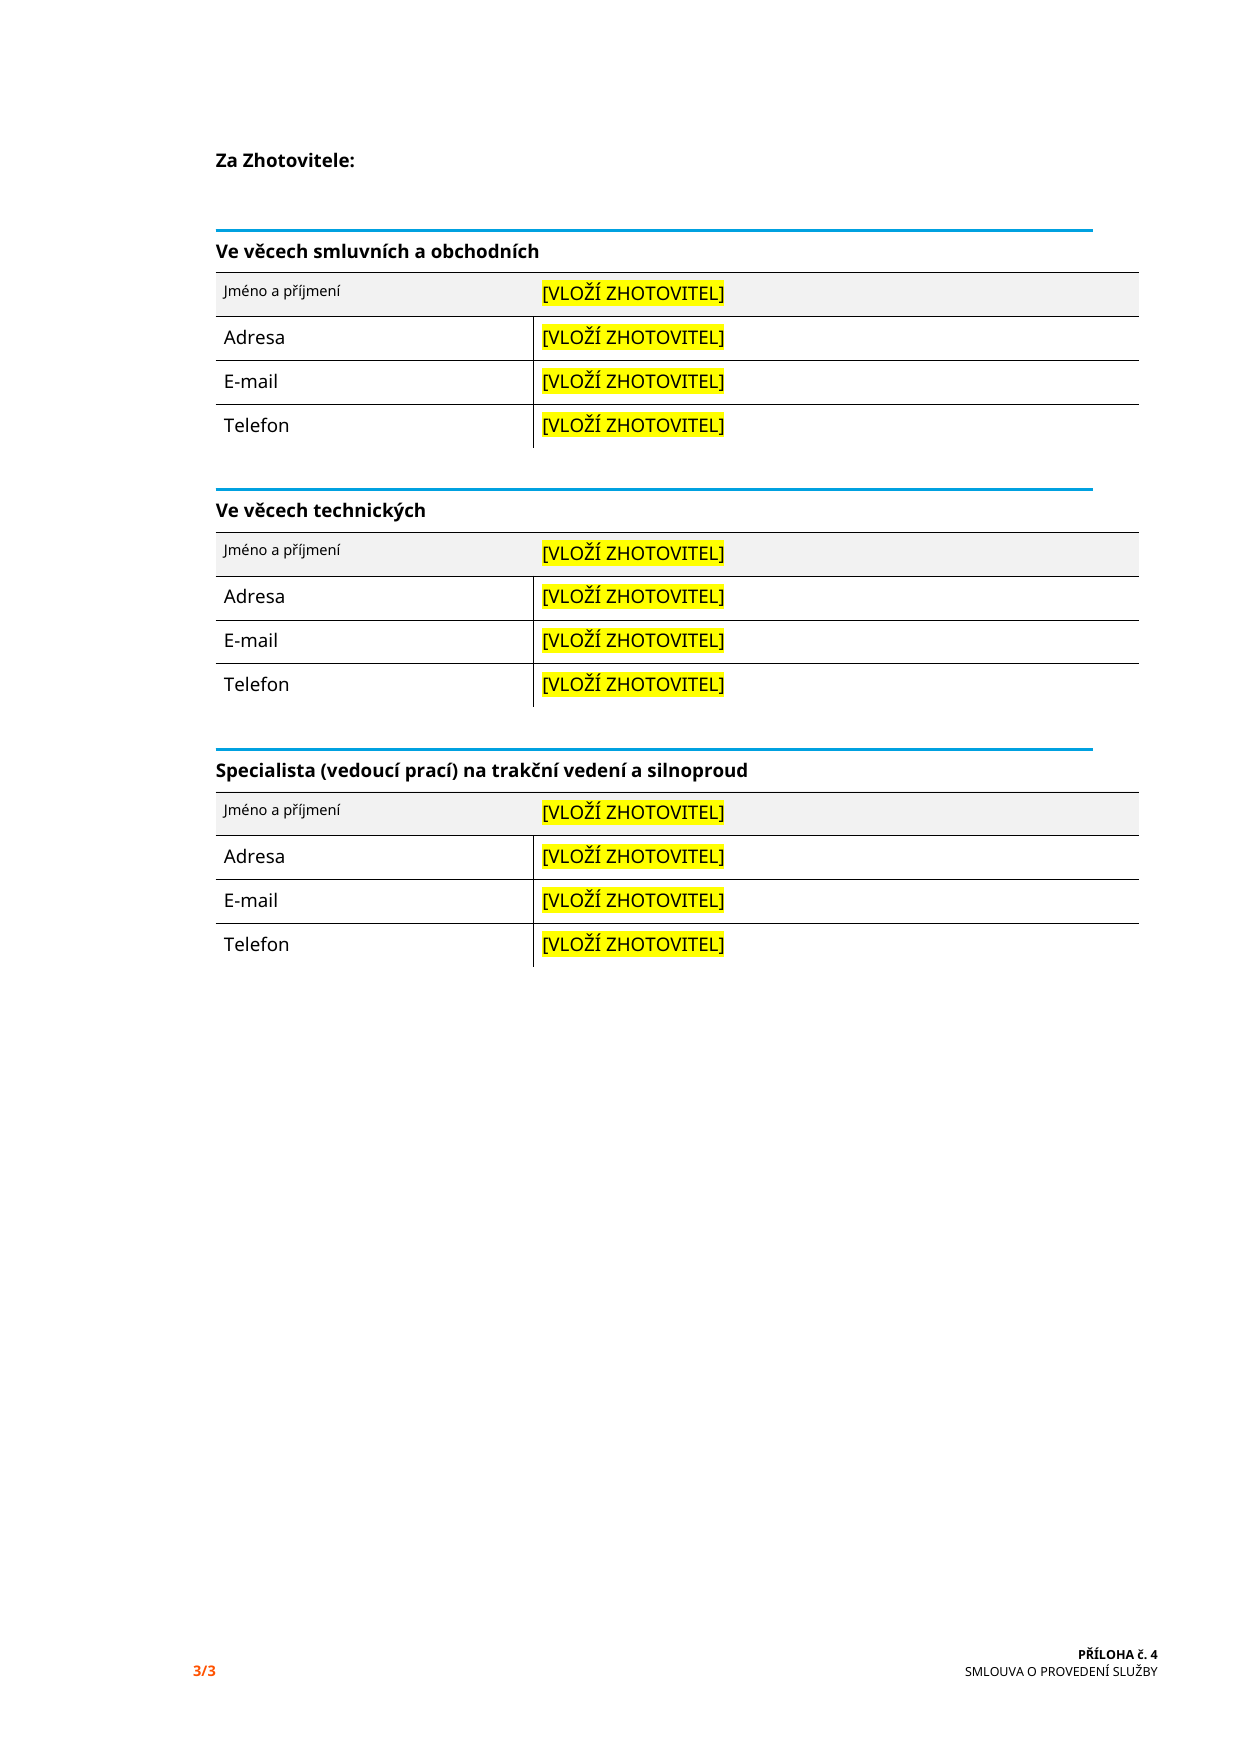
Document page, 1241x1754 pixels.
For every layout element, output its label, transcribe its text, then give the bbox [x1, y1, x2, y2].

table_cell [VLOŽÍ ZHOTOVITEL] [534, 664, 1139, 707]
table_cell Adresa [216, 577, 533, 619]
table_cell [VLOŽÍ ZHOTOVITEL] [534, 924, 1139, 967]
table_cell E-mail [216, 880, 533, 923]
table_cell Telefon [216, 664, 533, 707]
text Specialista (vedoucí prací) na trakční vedení a silnoproud [216, 751, 1093, 783]
table_cell Telefon [216, 924, 533, 967]
table_header [VLOŽÍ ZHOTOVITEL] [534, 273, 1139, 316]
text Za Zhotovitele: [216, 147, 1093, 173]
table_header Jméno a příjmení [216, 793, 534, 835]
table_cell [VLOŽÍ ZHOTOVITEL] [534, 317, 1139, 360]
text Ve věcech smluvních a obchodních [216, 232, 1093, 263]
table_cell E-mail [216, 361, 533, 404]
table_header [VLOŽÍ ZHOTOVITEL] [534, 793, 1139, 835]
table_cell [VLOŽÍ ZHOTOVITEL] [534, 836, 1139, 879]
table_cell Adresa [216, 317, 533, 360]
table_header Jméno a příjmení [216, 273, 534, 316]
table_cell [VLOŽÍ ZHOTOVITEL] [534, 405, 1139, 448]
table_cell Adresa [216, 836, 533, 879]
table_header Jméno a příjmení [216, 533, 534, 576]
text Ve věcech technických [216, 491, 1093, 523]
table_cell E-mail [216, 621, 533, 663]
table_cell [VLOŽÍ ZHOTOVITEL] [534, 577, 1139, 619]
table_header [VLOŽÍ ZHOTOVITEL] [534, 533, 1139, 576]
table_cell [VLOŽÍ ZHOTOVITEL] [534, 621, 1139, 663]
table_cell [VLOŽÍ ZHOTOVITEL] [534, 361, 1139, 404]
table_cell Telefon [216, 405, 533, 448]
table_cell [VLOŽÍ ZHOTOVITEL] [534, 880, 1139, 923]
